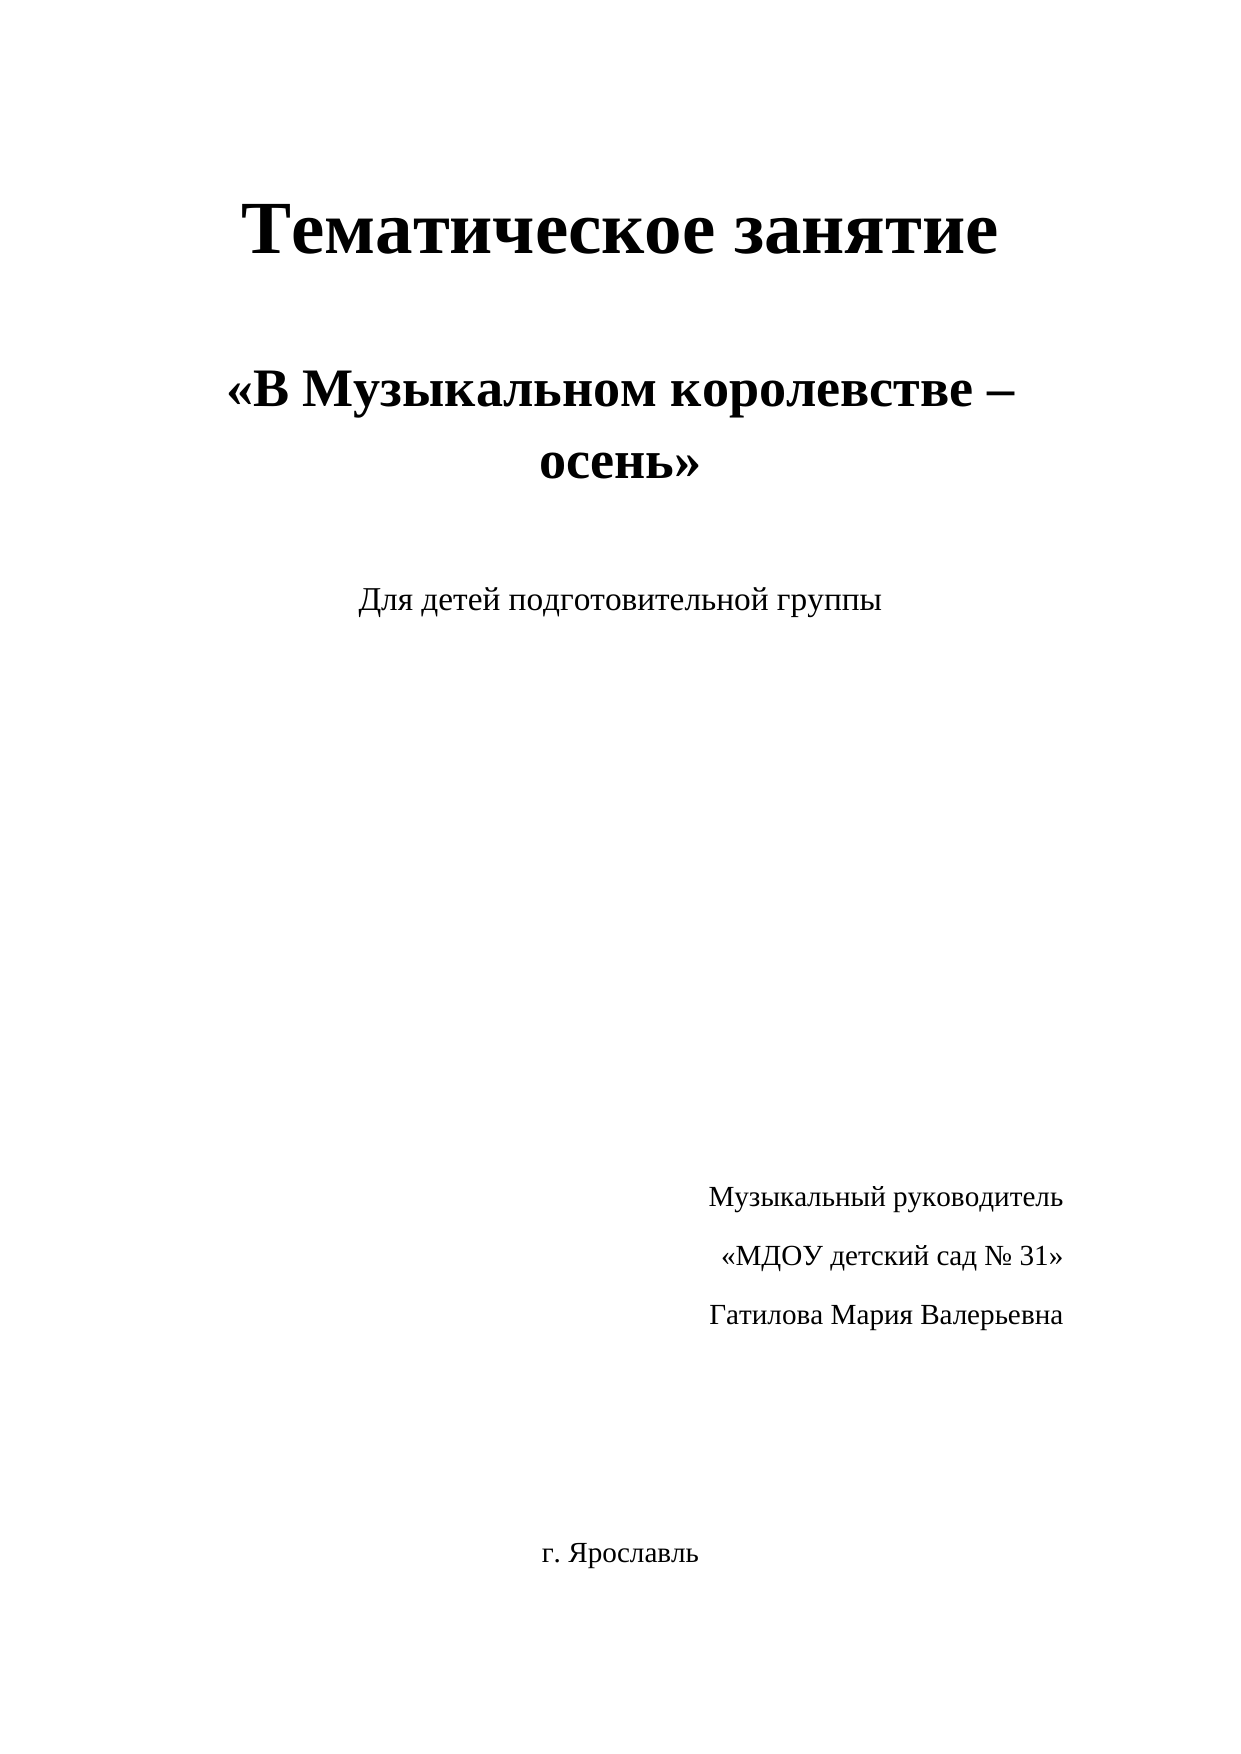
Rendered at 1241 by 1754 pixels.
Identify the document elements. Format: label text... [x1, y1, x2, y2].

text Музыкальный руководитель [177, 1179, 1063, 1212]
text Гатилова Мария Валерьевна [177, 1297, 1063, 1331]
text Для детей подготовительной группы [177, 579, 1063, 618]
text «МДОУ детский сад № 31» [177, 1238, 1063, 1272]
text г. Ярославль [177, 1535, 1063, 1568]
text Тематическое занятие [177, 183, 1063, 269]
text «В Музыкальном королевстве – осень» [177, 356, 1063, 490]
